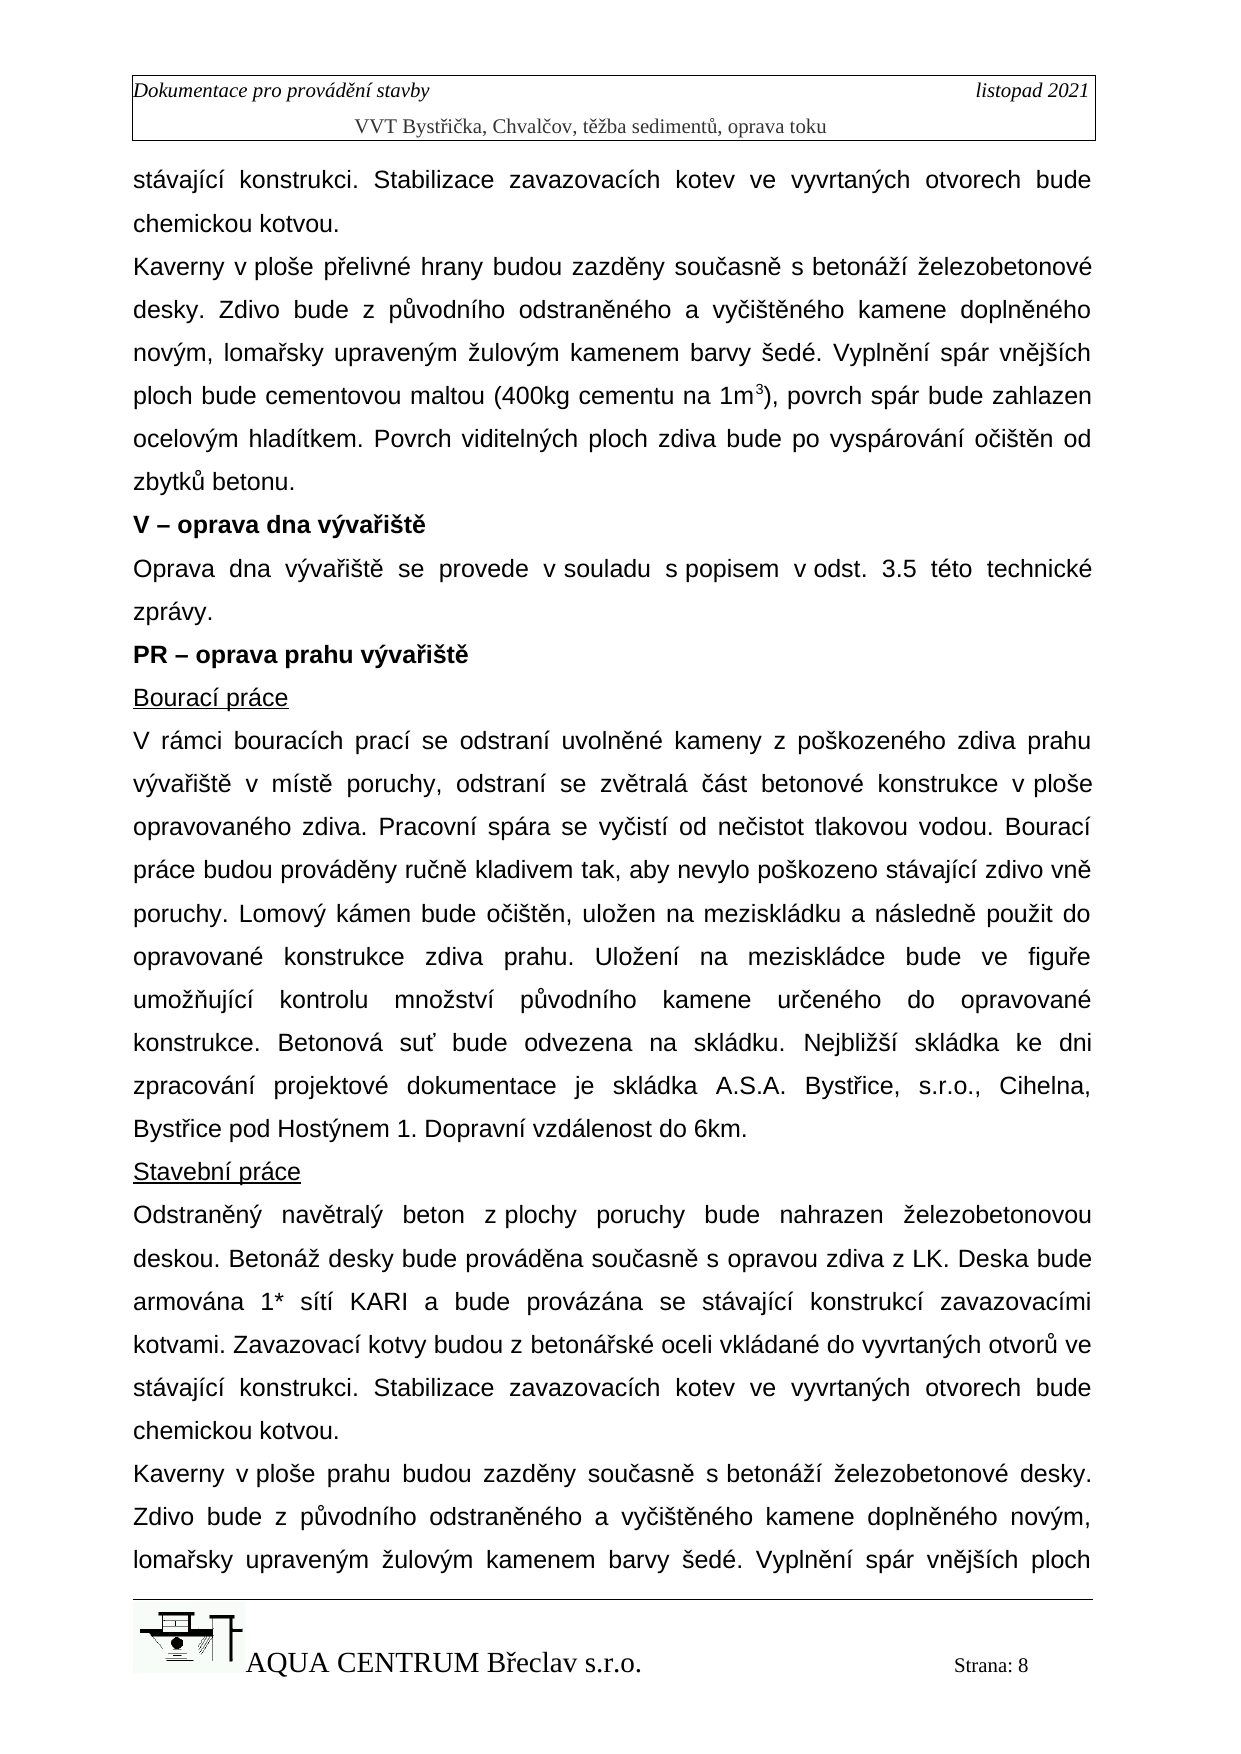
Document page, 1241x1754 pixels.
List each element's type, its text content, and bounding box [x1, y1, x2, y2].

text V rámci bouracích prací se odstraní uvolněné kameny z poškozeného zdiva prahu vývařiště v místě poruchy, odstraní se zvětralá část betonové konstrukce v ploše opravovaného zdiva. Pracovní spára se vyčistí od nečistot tlakovou vodou. Bourací práce budou prováděny ručně kladivem tak, aby nevylo poškozeno stávající zdivo vně poruchy. Lomový kámen bude očištěn, uložen na meziskládku a následně použit do opravované konstrukce zdiva prahu. Uložení na meziskládce bude ve figuře umožňující kontrolu množství původního kamene určeného do opravované konstrukce. Betonová suť bude odvezena na skládku. Nejbližší skládka ke dni zpracování projektové dokumentace je skládka A.S.A. Bystřice, s.r.o., Cihelna, Bystřice pod Hostýnem 1. Dopravní vzdálenost do 6km. [133, 726, 1093, 1143]
text Stavební práce [133, 1157, 1093, 1186]
text PR – oprava prahu vývařiště [133, 640, 1093, 668]
picture [132, 1602, 246, 1673]
text Bourací práce [133, 683, 1093, 712]
text Oprava dna vývařiště se provede v souladu s popisem v odst. 3.5 této technické zprávy. [133, 553, 1093, 625]
text Kaverny v ploše přelivné hrany budou zazděny současně s betonáží železobetonové desky. Zdivo bude z původního odstraněného a vyčištěného kamene doplněného novým, lomařsky upraveným žulovým kamenem barvy šedé. Vyplnění spár vnějších ploch bude cementovou maltou (400kg cementu na 1m3), povrch spár bude zahlazen ocelovým hladítkem. Povrch viditelných ploch zdiva bude po vyspárování očištěn od zbytků betonu. [133, 252, 1093, 496]
text V – oprava dna vývařiště [133, 510, 1093, 539]
